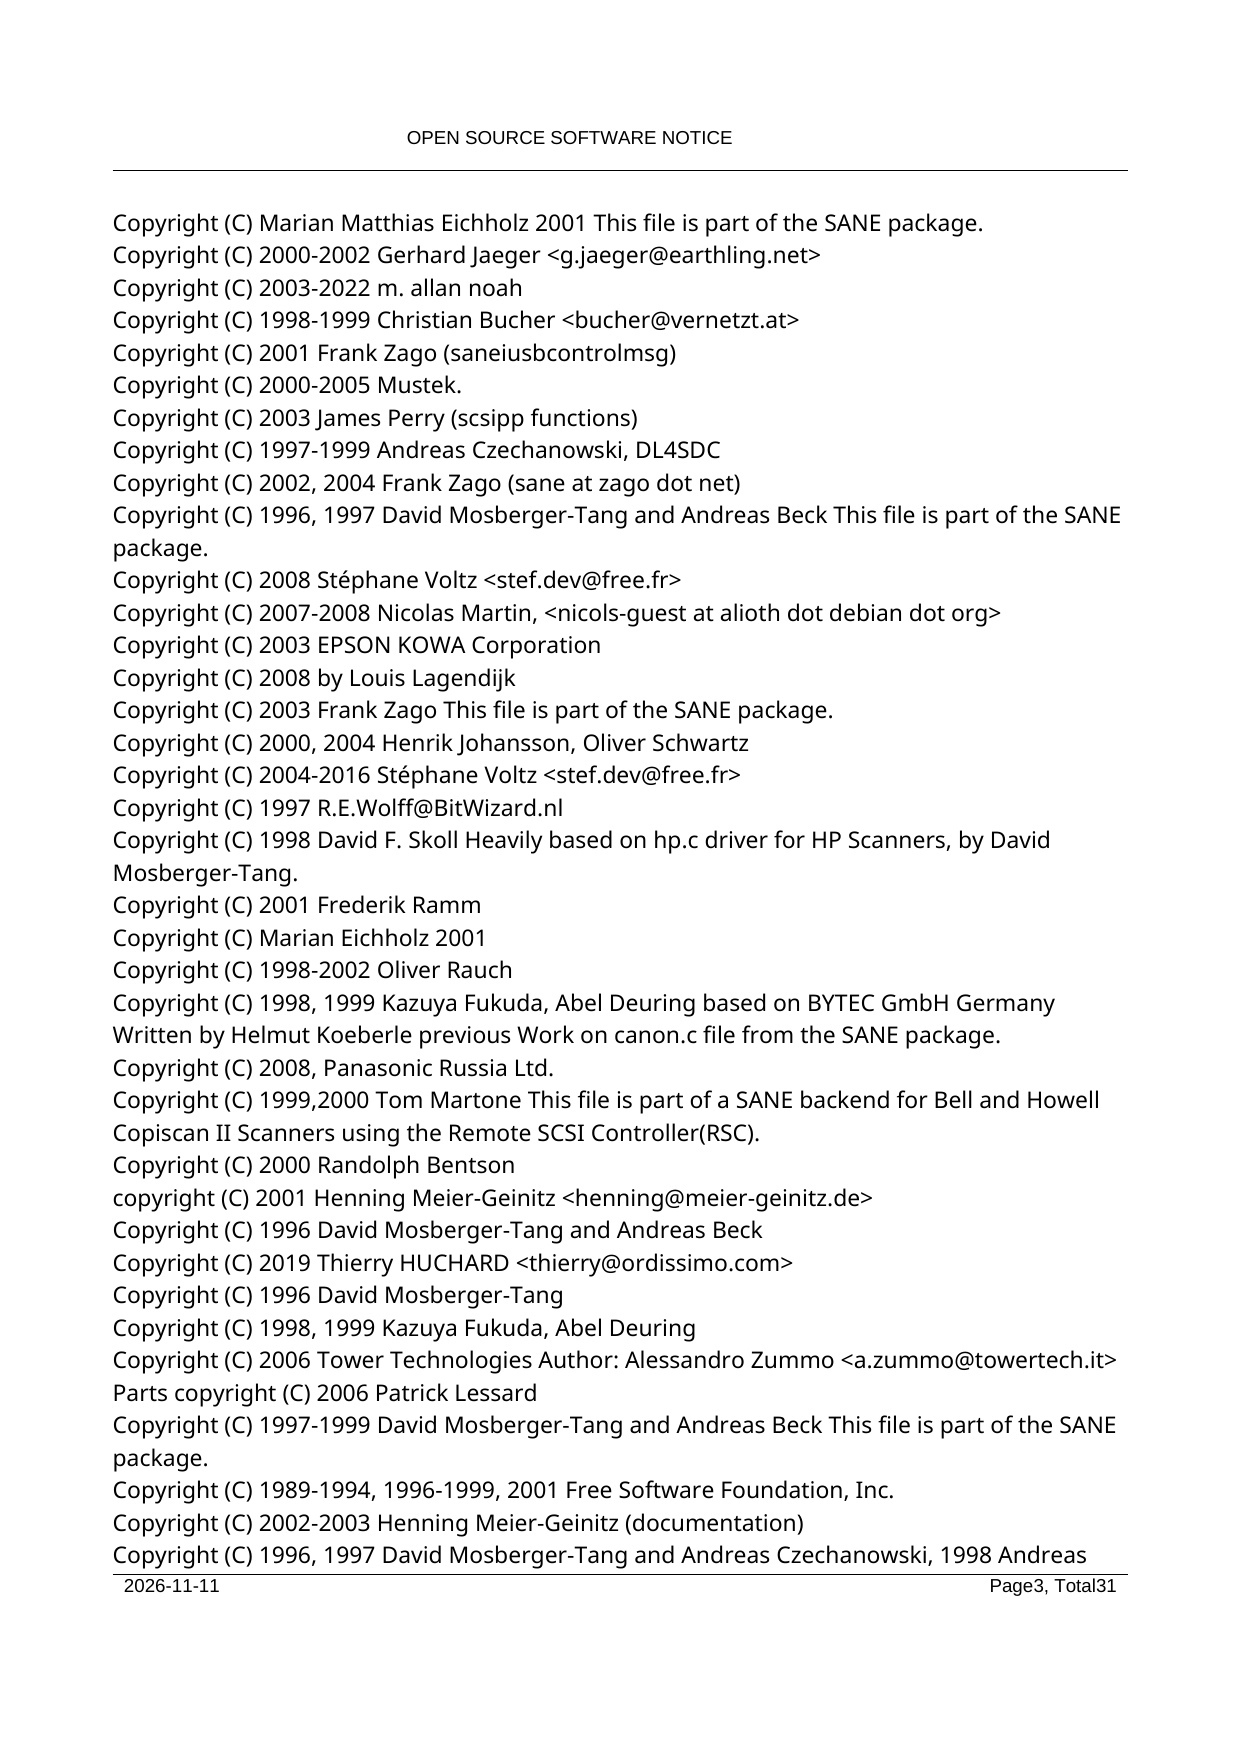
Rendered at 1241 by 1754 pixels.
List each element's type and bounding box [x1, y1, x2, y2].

text [112, 206, 1128, 1571]
